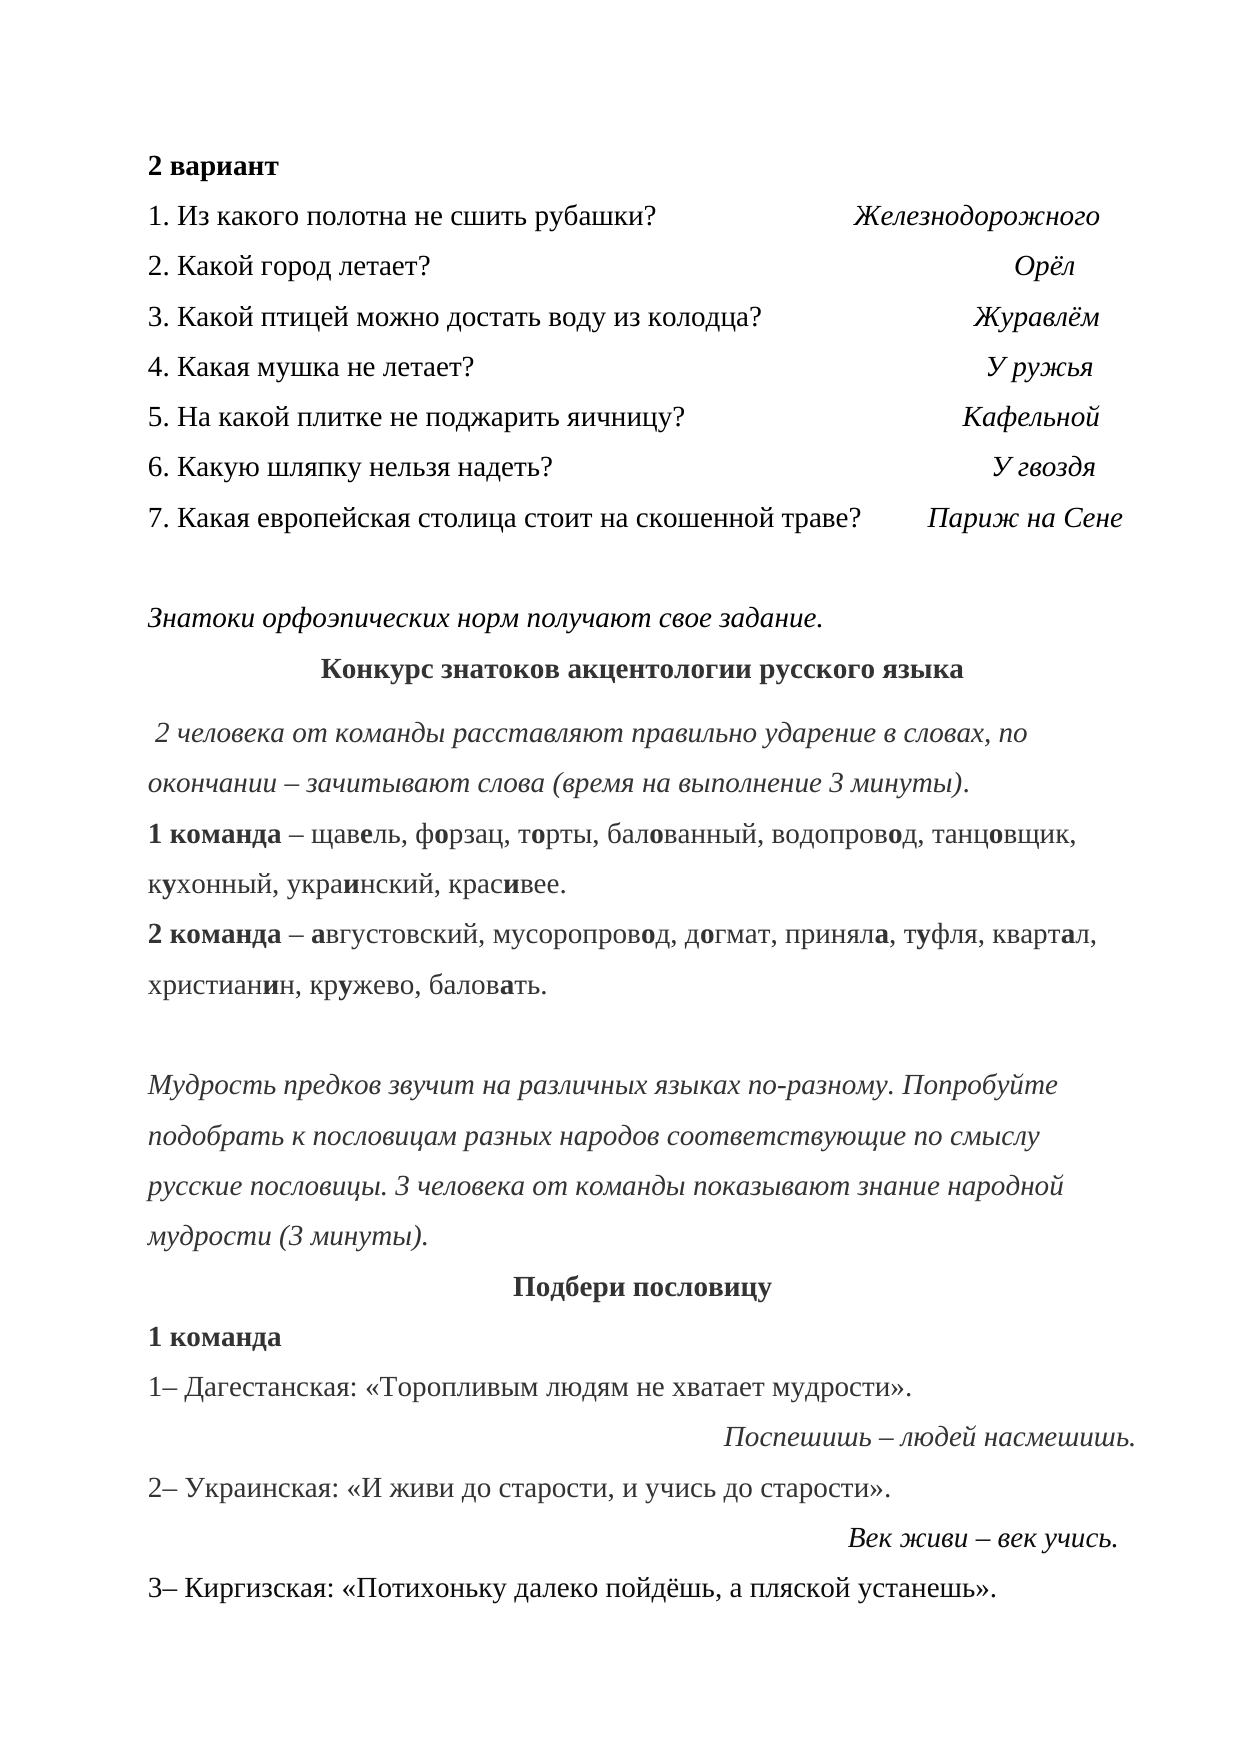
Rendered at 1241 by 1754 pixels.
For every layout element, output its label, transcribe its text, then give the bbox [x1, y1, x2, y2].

text 6. Какую шляпку нельзя надеть? У гвоздя [148, 449, 1137, 483]
text 4. Какая мушка не летает? У ружья [148, 349, 1137, 382]
text 1 команда – щавель, форзац, торты, балованный, водопровод, танцовщик, кухонный, украинский, красивее. 2 команда – августовский, мусоропровод, догмат, приняла, туфля, квартал, христианин, кружево, баловать. [148, 816, 1137, 1000]
text 2 человека от команды расставляют правильно ударение в словах, по окончании – зачитывают слова (время на выполнение 3 минуты). [148, 715, 1137, 799]
text 2 вариант [148, 148, 1137, 181]
text 2. Какой город летает? Орёл [148, 248, 1137, 282]
text Век живи – век учись. 3– Киргизская: «Потихоньку далеко пойдёшь, а пляской устанешь». [148, 1520, 1137, 1604]
text Конкурс знатоков акцентологии русского языка [148, 651, 1137, 684]
text 1. Из какого полотна не сшить рубашки? Железнодорожного [148, 198, 1137, 232]
text Мудрость предков звучит на различных языках по-разному. Попробуйте подобрать к пословицам разных народов соответствующие по смыслу русские пословицы. 3 человека от команды показывают знание народной мудрости (3 минуты). [148, 1067, 1137, 1252]
text 1 команда [148, 1319, 1137, 1352]
text Поспешишь – людей насмешишь. 2– Украинская: «И живи до старости, и учись до старости». [148, 1419, 1137, 1503]
text Знатоки орфоэпических норм получают свое задание. [148, 601, 1137, 634]
text 7. Какая европейская столица стоит на скошенной траве? Париж на Сене [148, 500, 1137, 533]
text Подбери пословицу [148, 1269, 1137, 1302]
text 3. Какой птицей можно достать воду из колодца? Журавлём [148, 299, 1137, 332]
text 1– Дагестанская: «Торопливым людям не хватает мудрости». [148, 1369, 1137, 1403]
text 5. На какой плитке не поджарить яичницу? Кафельной [148, 399, 1137, 433]
